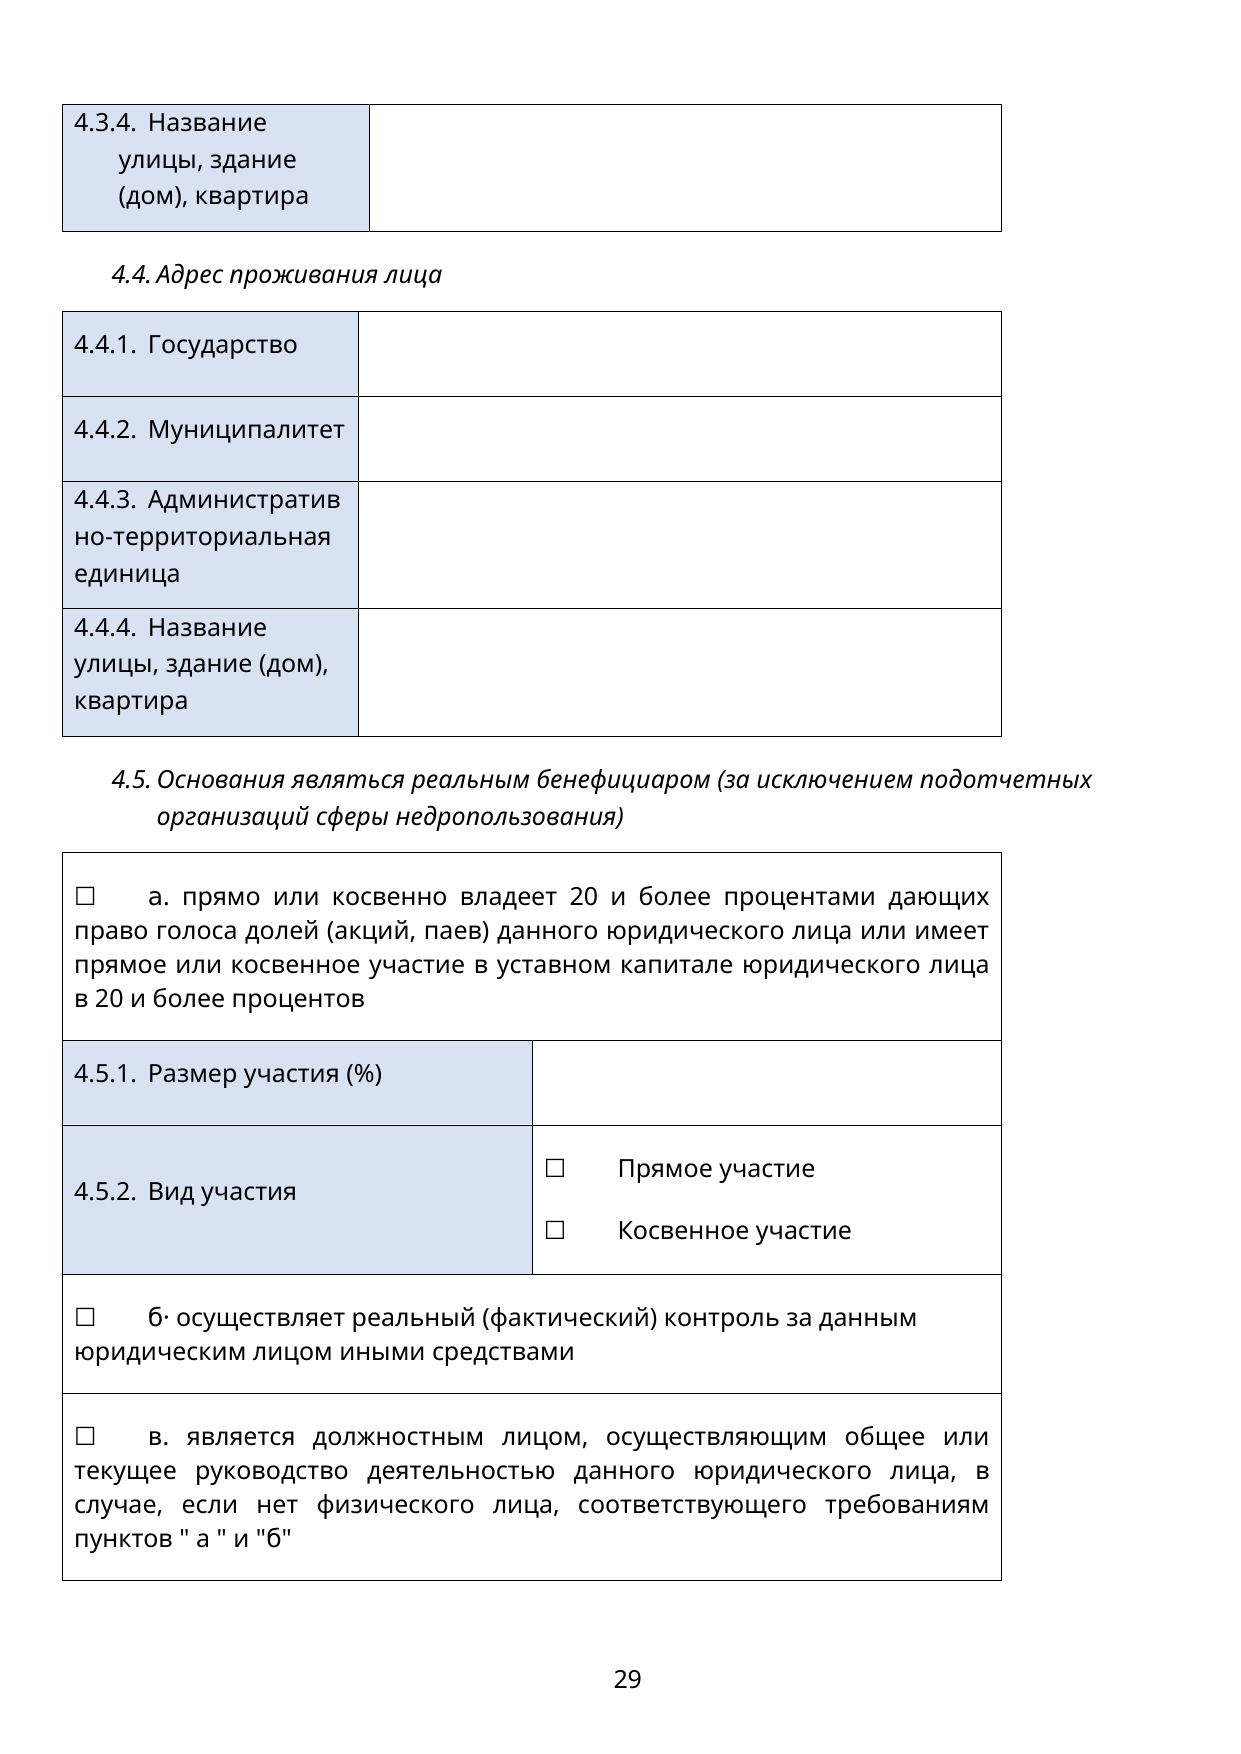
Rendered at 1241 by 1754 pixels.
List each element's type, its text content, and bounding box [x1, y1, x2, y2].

table_cell Название улицы, здание (дом), квартира [63, 609, 358, 736]
table_header [359, 312, 1001, 396]
table_cell Название улицы, здание (дом), квартира [63, 105, 369, 231]
table_header Государство [63, 312, 358, 396]
table_cell [359, 609, 1001, 736]
list Основания являться реальным бенефициаром (за исключением подотчетных организаций сферы недропользования) [111, 762, 1181, 833]
table_cell Размер участия (%) [63, 1041, 532, 1124]
table_cell [359, 397, 1001, 481]
table_cell Муниципалитет [63, 397, 358, 481]
table_header а. прямо или косвенно владеет 20 и более процентами дающих право голоса долей (акций, паев) данного юридического лица или имеет прямое или косвенное участие в уставном капитале юридического лица в 20 и более процентов [63, 853, 1001, 1039]
table_cell в. является должностным лицом, осуществляющим общее или текущее руководство деятельностью данного юридического лица, в случае, если нет физического лица, соответствующего требованиям пунктов " а " и "б" [63, 1394, 1001, 1580]
list Адрес проживания лица [111, 257, 1181, 291]
table_cell б․ осуществляет реальный (фактический) контроль за данным юридическим лицом иными средствами [63, 1275, 1001, 1393]
table_cell [533, 1041, 1001, 1124]
table_cell [359, 482, 1001, 608]
table_cell Вид участия [63, 1126, 532, 1274]
table_cell [370, 105, 1001, 231]
table_cell Прямое участие Косвенное участие [533, 1126, 1001, 1274]
table_cell Административно-территориальная единица [63, 482, 358, 608]
